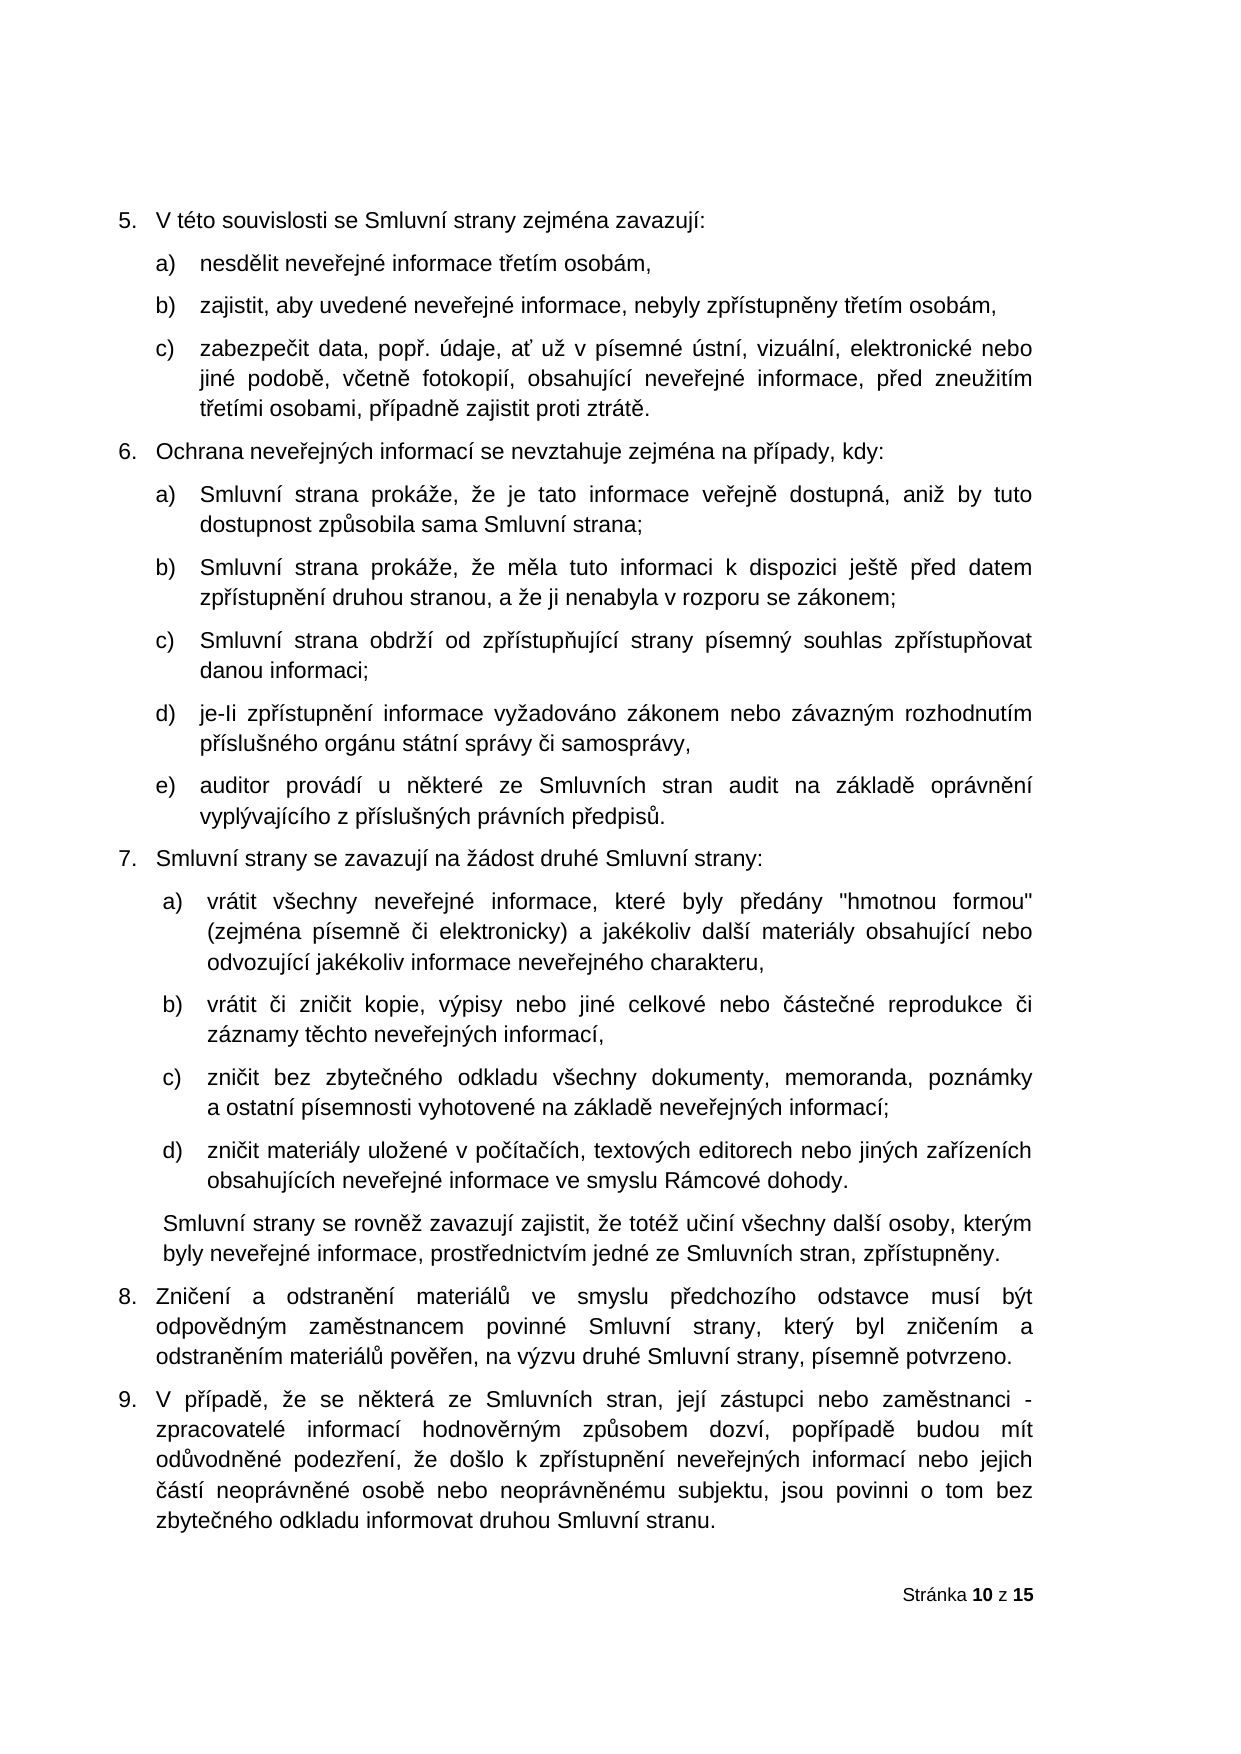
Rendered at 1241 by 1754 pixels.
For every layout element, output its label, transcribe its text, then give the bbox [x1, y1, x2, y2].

list zabezpečit data, popř. údaje, ať už v písemné ústní, vizuální, elektronické nebo jiné podobě, včetně fotokopií, obsahující neveřejné informace, před zneužitím třetími osobami, případně zajistit proti ztrátě. [155, 335, 1033, 422]
list Ochrana neveřejných informací se nevztahuje zejména na případy, kdy: [118, 438, 1033, 464]
text Smluvní strany se rovněž zavazují zajistit, že totéž učiní všechny další osoby, kterým byly neveřejné informace, prostřednictvím jedné ze Smluvních stran, zpřístupněny. [163, 1210, 1033, 1266]
list nesdělit neveřejné informace třetím osobám, [155, 249, 1033, 276]
list je-Ii zpřístupnění informace vyžadováno zákonem nebo závazným rozhodnutím příslušného orgánu státní správy či samosprávy, [155, 699, 1033, 756]
list vrátit všechny neveřejné informace, které byly předány "hmotnou formou" (zejména písemně či elektronicky) a jakékoliv další materiály obsahující nebo odvozující jakékoliv informace neveřejného charakteru, [162, 888, 1033, 975]
list Smluvní strany se zavazují na žádost druhé Smluvní strany: [118, 845, 1033, 872]
list Smluvní strana obdrží od zpřístupňující strany písemný souhlas zpřístupňovat danou informaci; [155, 627, 1033, 683]
list auditor provádí u některé ze Smluvních stran audit na základě oprávnění vyplývajícího z příslušných právních předpisů. [155, 772, 1033, 829]
list V této souvislosti se Smluvní strany zejména zavazují: [118, 207, 1033, 233]
list zničit materiály uložené v počítačích, textových editorech nebo jiných zařízeních obsahujících neveřejné informace ve smyslu Rámcové dohody. [162, 1137, 1033, 1193]
list vrátit či zničit kopie, výpisy nebo jiné celkové nebo částečné reprodukce či záznamy těchto neveřejných informací, [162, 991, 1033, 1048]
list Smluvní strana prokáže, že měla tuto informaci k dispozici ještě před datem zpřístupnění druhou stranou, a že ji nenabyla v rozporu se zákonem; [155, 554, 1033, 610]
list zajistit, aby uvedené neveřejné informace, nebyly zpřístupněny třetím osobám, [155, 292, 1033, 318]
list V případě, že se některá ze Smluvních stran, její zástupci nebo zaměstnanci - zpracovatelé informací hodnověrným způsobem dozví, popřípadě budou mít odůvodněné podezření, že došlo k zpřístupnění neveřejných informací nebo jejich částí neoprávněné osobě nebo neoprávněnému subjektu, jsou povinni o tom bez zbytečného odkladu informovat druhou Smluvní stranu. [118, 1386, 1033, 1533]
list Smluvní strana prokáže, že je tato informace veřejně dostupná, aniž by tuto dostupnost způsobila sama Smluvní strana; [155, 481, 1033, 537]
list zničit bez zbytečného odkladu všechny dokumenty, memoranda, poznámky a ostatní písemnosti vyhotovené na základě neveřejných informací; [162, 1064, 1033, 1121]
list Zničení a odstranění materiálů ve smyslu předchozího odstavce musí být odpovědným zaměstnancem povinné Smluvní strany, který byl zničením a odstraněním materiálů pověřen, na výzvu druhé Smluvní strany, písemně potvrzeno. [118, 1283, 1033, 1369]
